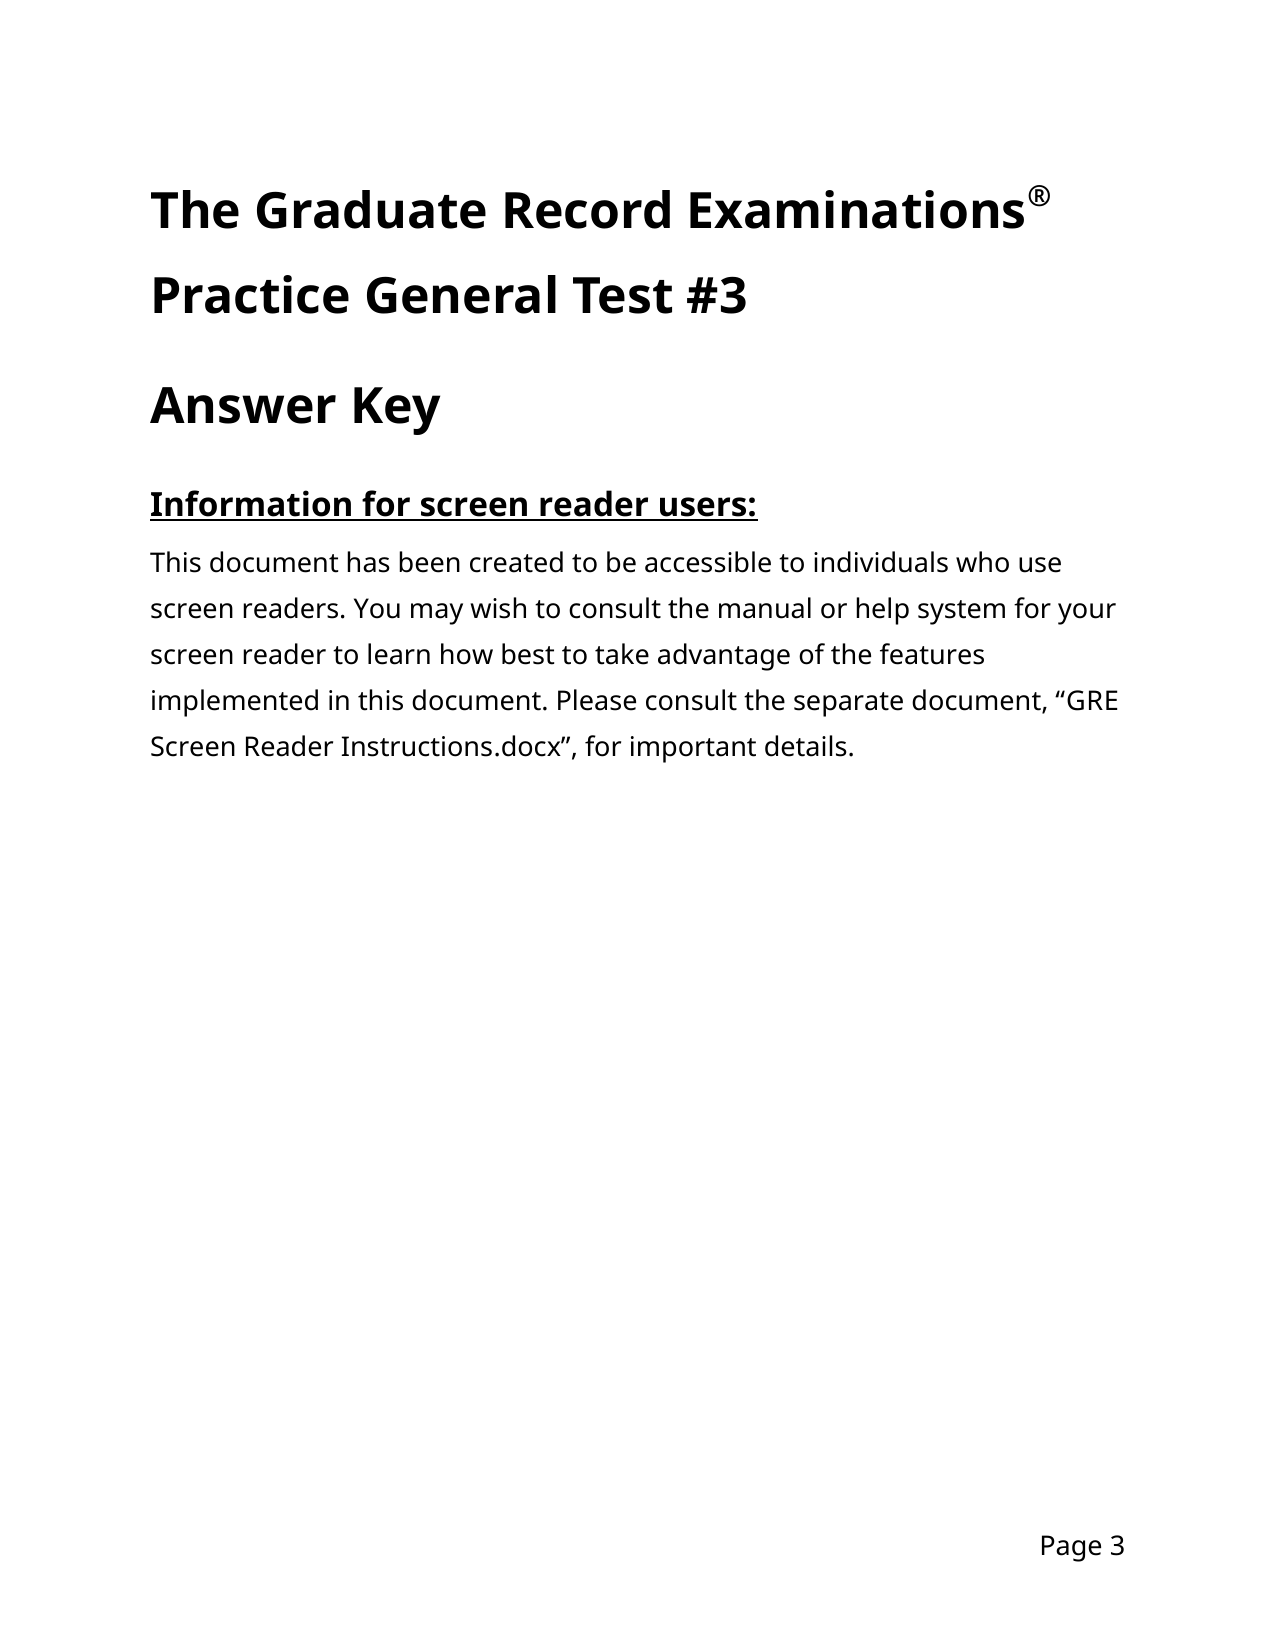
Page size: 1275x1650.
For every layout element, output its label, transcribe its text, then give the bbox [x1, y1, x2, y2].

subtitle Information for screen reader users: [150, 480, 1125, 526]
subtitle The Graduate Record Examinations® Practice General Test #3 [150, 175, 1125, 328]
text This document has been created to be accessible to individuals who use screen readers. You may wish to consult the manual or help system for your screen reader to learn how best to take advantage of the features implemented in this document. Please consult the separate document, “G R E Screen Reader Instructions.docx”, for important details. [150, 543, 1125, 764]
subtitle Answer Key [150, 370, 1125, 438]
